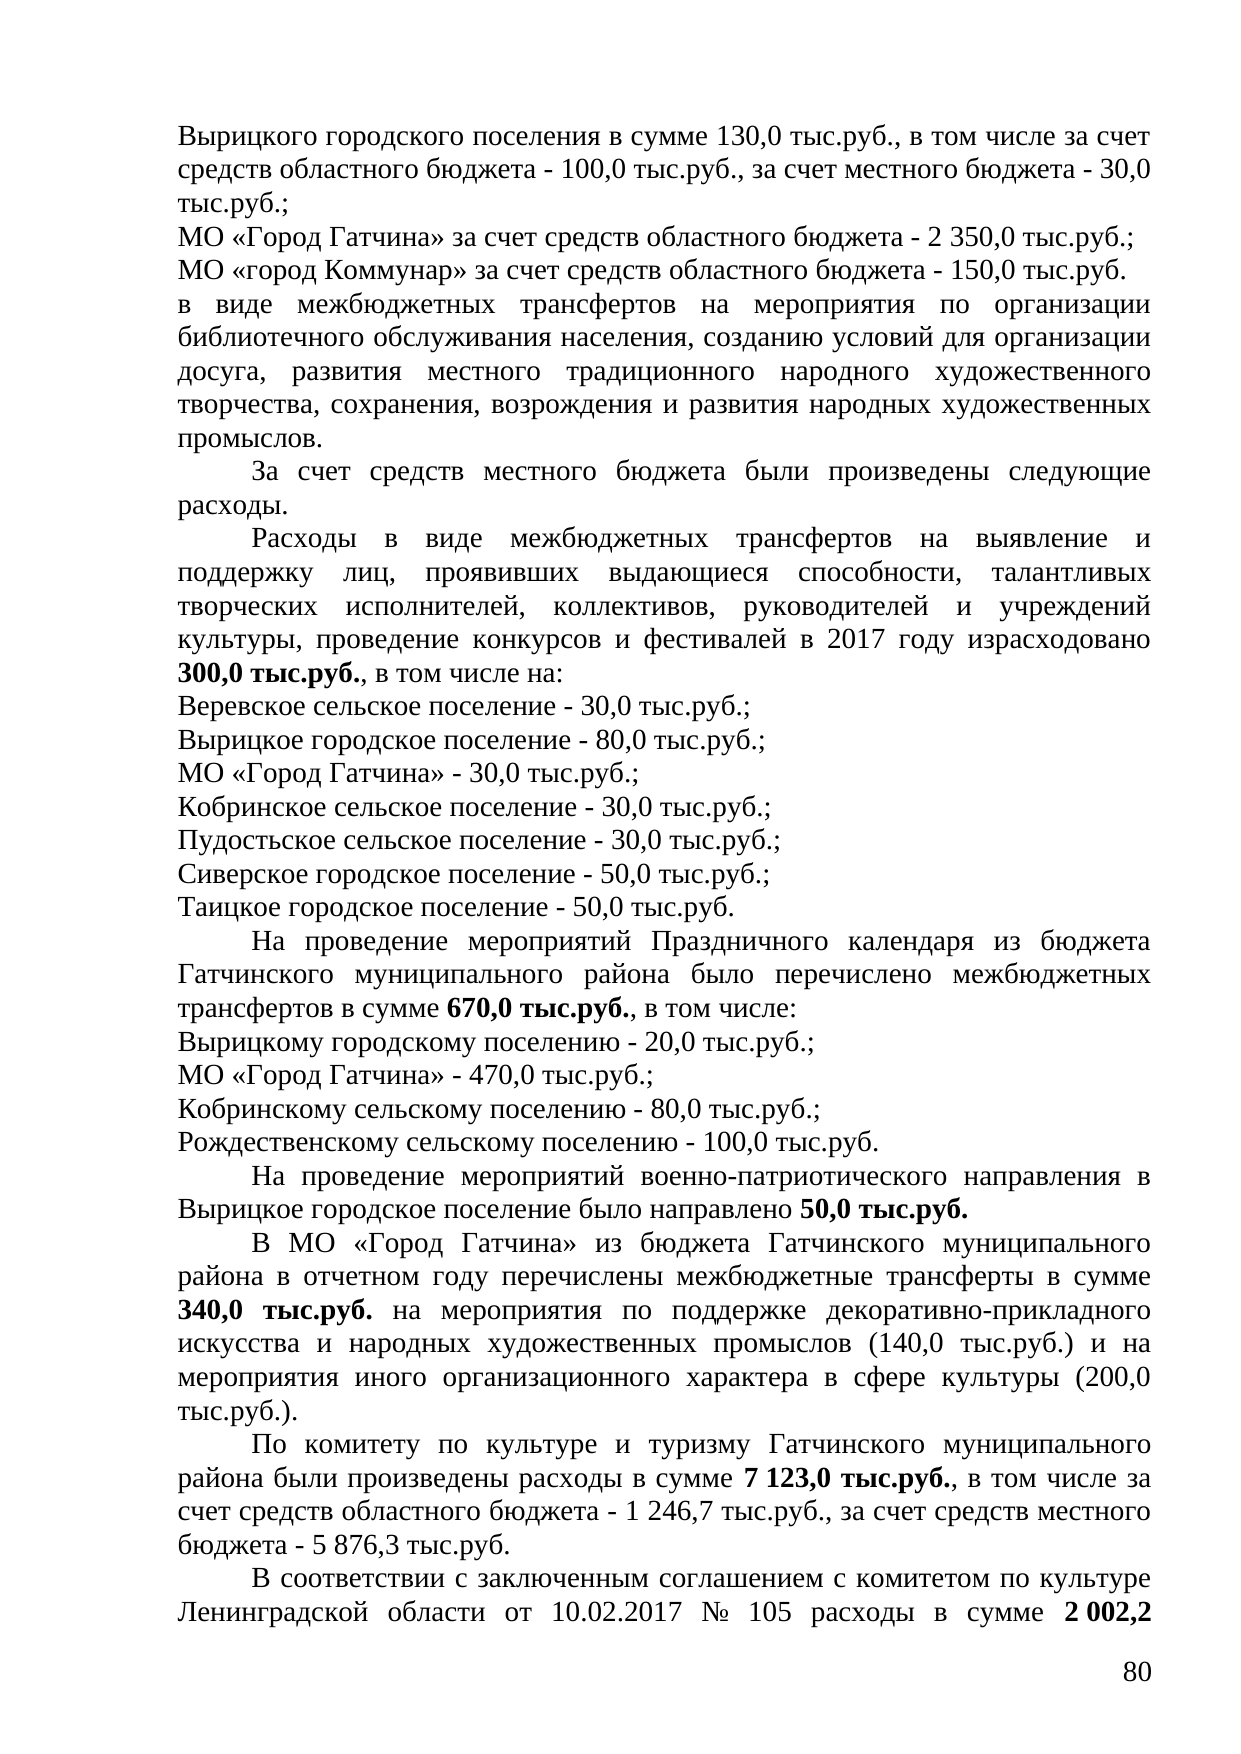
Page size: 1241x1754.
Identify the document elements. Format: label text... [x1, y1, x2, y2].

list МО «город Коммунар» за счет средств областного бюджета - 150,0 тыс.руб. [177, 252, 1152, 286]
list Вырицкое городское поселение - 80,0 тыс.руб.; [177, 722, 1152, 755]
list На проведение мероприятий Праздничного календаря из бюджета Гатчинского муниципального района было перечислено межбюджетных трансфертов в сумме 670,0 тыс.руб., в том числе: [177, 923, 1152, 1024]
list В МО «Город Гатчина» из бюджета Гатчинского муниципального района в отчетном году перечислены межбюджетные трансферты в сумме 340,0 тыс.руб. на мероприятия по поддержке декоративно-прикладного искусства и народных художественных промыслов (140,0 тыс.руб.) и на мероприятия иного организационного характера в сфере культуры (200,0 тыс.руб.). [177, 1225, 1152, 1426]
list Расходы в виде межбюджетных трансфертов на выявление и поддержку лиц, проявивших выдающиеся способности, талантливых творческих исполнителей, коллективов, руководителей и учреждений культуры, проведение конкурсов и фестивалей в 2017 году израсходовано 300,0 тыс.руб., в том числе на: [177, 521, 1152, 688]
list Веревское сельское поселение - 30,0 тыс.руб.; [177, 688, 1152, 722]
list За счет средств местного бюджета были произведены следующие расходы. [177, 453, 1152, 521]
list По комитету по культуре и туризму Гатчинского муниципального района были произведены расходы в сумме 7 123,0 тыс.руб., в том числе за счет средств областного бюджета - 1 246,7 тыс.руб., за счет средств местного бюджета - 5 876,3 тыс.руб. [177, 1426, 1152, 1560]
list МО «Город Гатчина» за счет средств областного бюджета - 2 350,0 тыс.руб.; [177, 219, 1152, 252]
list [177, 1560, 1152, 1627]
list Сиверское городское поселение - 50,0 тыс.руб.; [177, 856, 1152, 889]
list МО «Город Гатчина» - 30,0 тыс.руб.; [177, 755, 1152, 789]
list Вырицкому городскому поселению - 20,0 тыс.руб.; [177, 1024, 1152, 1057]
list Кобринскому сельскому поселению - 80,0 тыс.руб.; [177, 1091, 1152, 1124]
list Вырицкого городского поселения в сумме 130,0 тыс.руб., в том числе за счет средств областного бюджета - 100,0 тыс.руб., за счет местного бюджета - 30,0 тыс.руб.; [177, 118, 1152, 219]
list Пудостьское сельское поселение - 30,0 тыс.руб.; [177, 822, 1152, 856]
list Рождественскому сельскому поселению - 100,0 тыс.руб. [177, 1124, 1152, 1158]
list Кобринское сельское поселение - 30,0 тыс.руб.; [177, 789, 1152, 822]
list в виде межбюджетных трансфертов на мероприятия по организации библиотечного обслуживания населения, созданию условий для организации досуга, развития местного традиционного народного художественного творчества, сохранения, возрождения и развития народных художественных промыслов. [177, 286, 1152, 453]
list На проведение мероприятий военно-патриотического направления в Вырицкое городское поселение было направлено 50,0 тыс.руб. [177, 1158, 1152, 1225]
list МО «Город Гатчина» - 470,0 тыс.руб.; [177, 1057, 1152, 1091]
list Таицкое городское поселение - 50,0 тыс.руб. [177, 889, 1152, 923]
